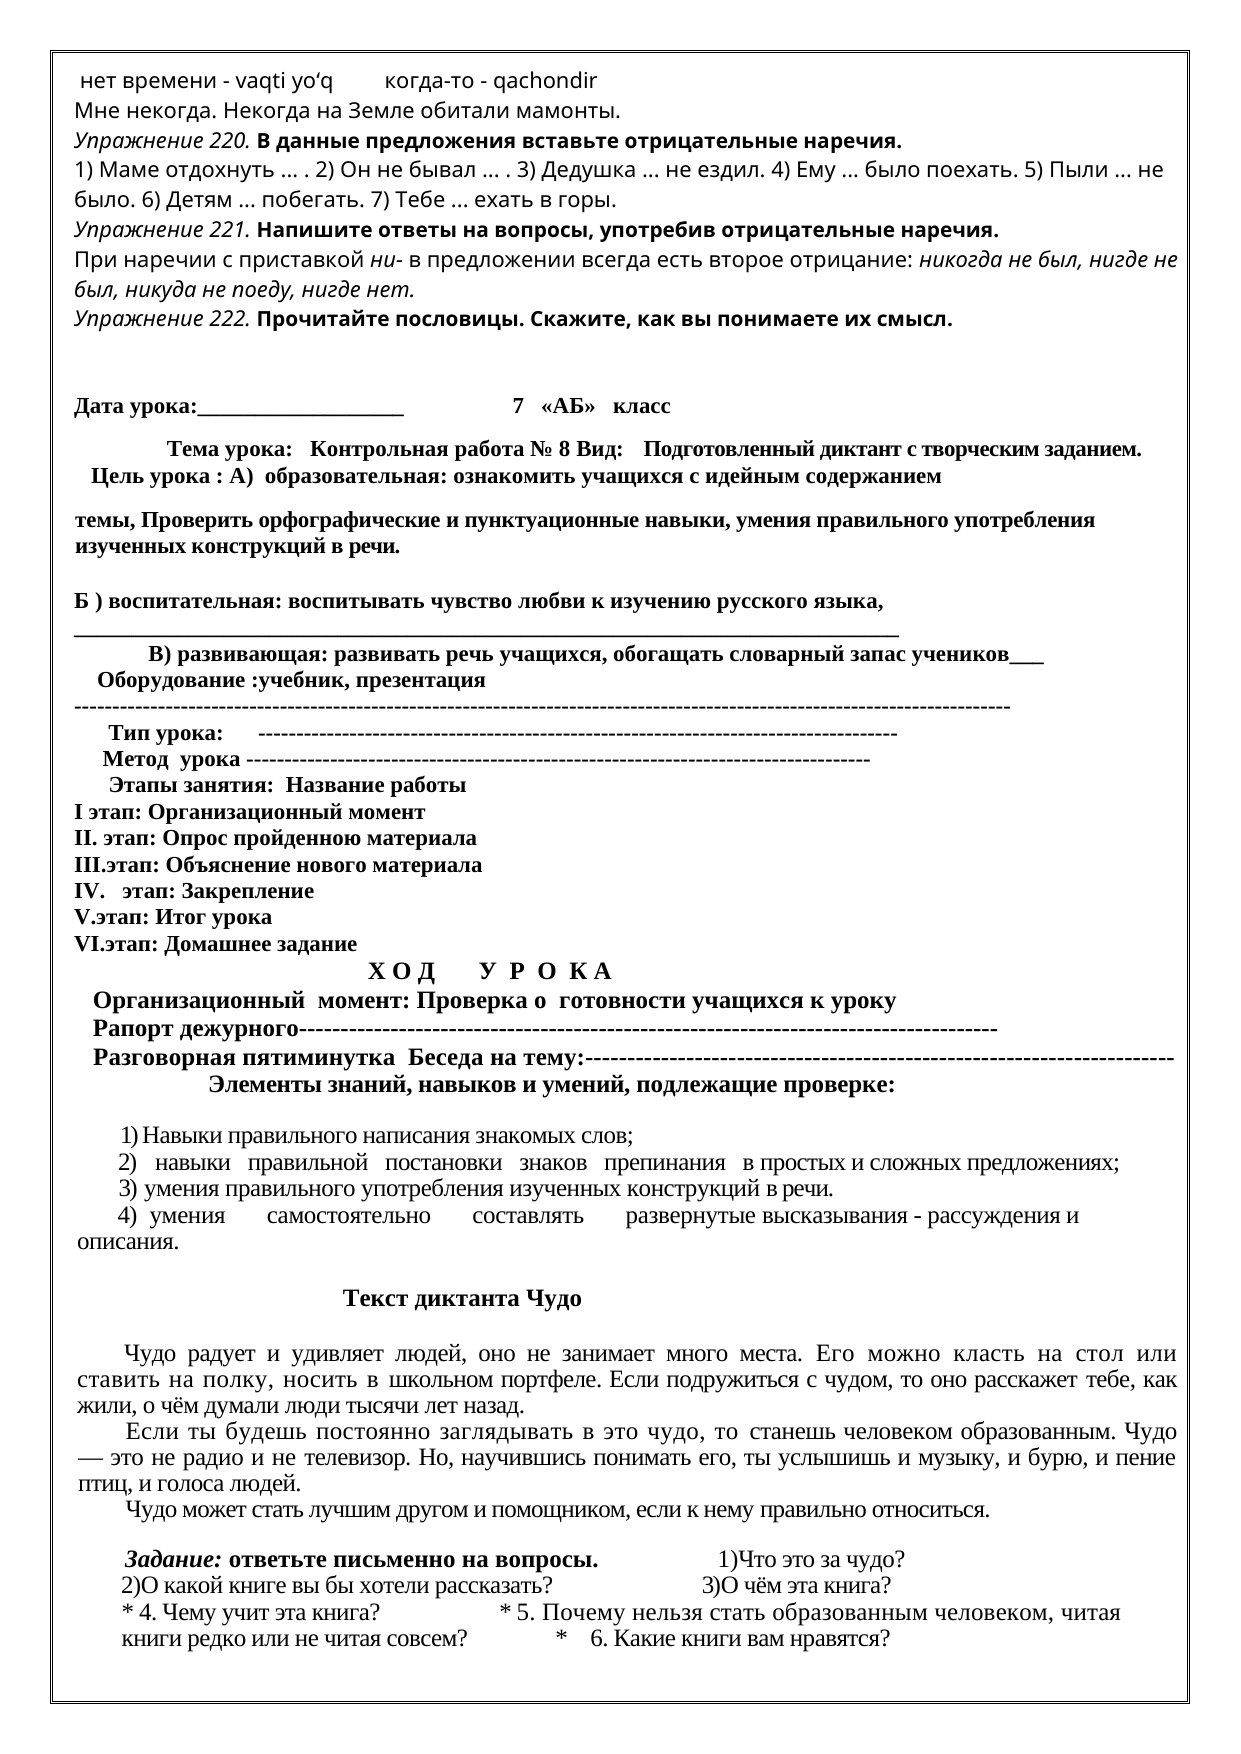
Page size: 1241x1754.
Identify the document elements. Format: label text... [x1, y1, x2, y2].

text Метод урока ---------------------------------------------------------------------------------- [74, 745, 1181, 772]
text Упражнение 222. Прочитайте пословицы. Скажите, как вы понимаете их смысл. [74, 303, 1181, 333]
text В) развивающая: развивать речь учащихся, обогащать словарный запас учеников___ [74, 640, 1181, 666]
text VI.этап: Домашнее задание [74, 930, 1181, 956]
text * 4. Чему учит эта книга? * 5. Почему нельзя стать образованным человеком, читая книги редко или не читая совсем? * 6. Какие книги вам нравятся? [121, 1599, 1181, 1651]
text Чудо радует и удивляет людей, оно не занимает много места. Его можно класть на стол или ставить на полку, носить в школьном портфеле. Если подружиться с чудом, то оно расскажет тебе, как жили, о чём думали люди тысячи лет назад. [77, 1340, 1177, 1418]
text III.этап: Объяснение нового материала [74, 851, 1181, 877]
text 1) Маме отдохнуть ... . 2) Он не бывал ... . 3) Дедушка ... не ездил. 4) Ему ... было поехать. 5) Пыли ... не было. 6) Детям ... побегать. 7) Тебе ... ехать в горы. [74, 154, 1181, 214]
text Чудо может стать лучшим другом и помощником, если к нему правильно относиться. [79, 1496, 1178, 1522]
text 3) умения правильного употребления изученных конструкций в речи. [77, 1176, 1181, 1202]
text Мне некогда. Некогда на Земле обитали мамонты. [74, 95, 1181, 124]
text Элементы знаний, навыков и умений, подлежащие проверке: [208, 1071, 1049, 1097]
text темы, Проверить орфографические и пунктуационные навыки, умения правильного употребления изученных конструкций в речи. [75, 506, 1181, 559]
text нет времени - vaqti yo‘q когда-то - qachondir [74, 65, 1181, 95]
text Упражнение 220. В данные предложения вставьте отрицательные наречия. [74, 124, 1181, 154]
text V.этап: Итог урока [74, 903, 1181, 930]
text II. этап: Опрос пройденною материала [74, 824, 1181, 851]
text Упражнение 221. Напишите ответы на вопросы, употребив отрицательные наречия. [74, 214, 1181, 244]
text При наречии с приставкой ни- в предложении всегда есть второе отрицание: никогда не был, нигде не был, никуда не поеду, нигде нет. [74, 244, 1181, 303]
text 2) навыки правильной постановки знаков препинания в простых и сложных предложениях; [77, 1149, 1181, 1176]
text Тип урока: ------------------------------------------------------------------------------------ [74, 719, 1181, 745]
text 4) умения самостоятельно составлять развернутые высказывания - рассуждения и описания. [77, 1202, 1181, 1254]
text I этап: Организационный момент [74, 798, 1181, 824]
text Цель урока : A) образовательная: ознакомить учащихся с идейным содержанием [74, 462, 1181, 488]
text Б ) воспитательная: воспитывать чувство любви к изучению русского языка, ________________________________________________________________________ [74, 587, 1181, 640]
text Разговорная пятиминутка Беседа на тему:---------------------------------------------------------------------- [74, 1042, 1181, 1071]
text Оборудование :учебник, презентация --------------------------------------------------------------------------------------------------------------------------- [74, 666, 1181, 719]
text Рапорт дежурного------------------------------------------------------------------------------------ [86, 1013, 1181, 1042]
text IV. этaп: Закрепление [74, 877, 1181, 903]
text Если ты будешь постоянно заглядывать в это чудо, то станешь человеком образованным. Чудо — это не радио и не телевизор. Но, научившись понимать его, ты услышишь и музыку, и бурю, и пение птиц, и голоса людей. [78, 1418, 1177, 1496]
text Х О Д У Р О К А [74, 956, 1181, 985]
text Дата урока:__________________ 7 «АБ» класс [74, 392, 1181, 418]
text Организационный момент: Проверка о готовности учащихся к уроку [86, 985, 1181, 1013]
text 1) Навыки правильного написания знакомых слов; [120, 1123, 1181, 1149]
text Текст диктанта Чудо [74, 1283, 1181, 1311]
text Этапы занятия: Название работы [74, 772, 1181, 798]
text Тема урока: Контрольная работа № 8 Вид: Подготовленный диктант с творческим заданием. [75, 436, 1181, 462]
text 2)О какой книге вы бы хотели рассказать? 3)О чём эта книга? [121, 1573, 1181, 1599]
text Задание: ответьте письменно на вопросы. 1)Что это за чудо? [125, 1544, 1181, 1573]
